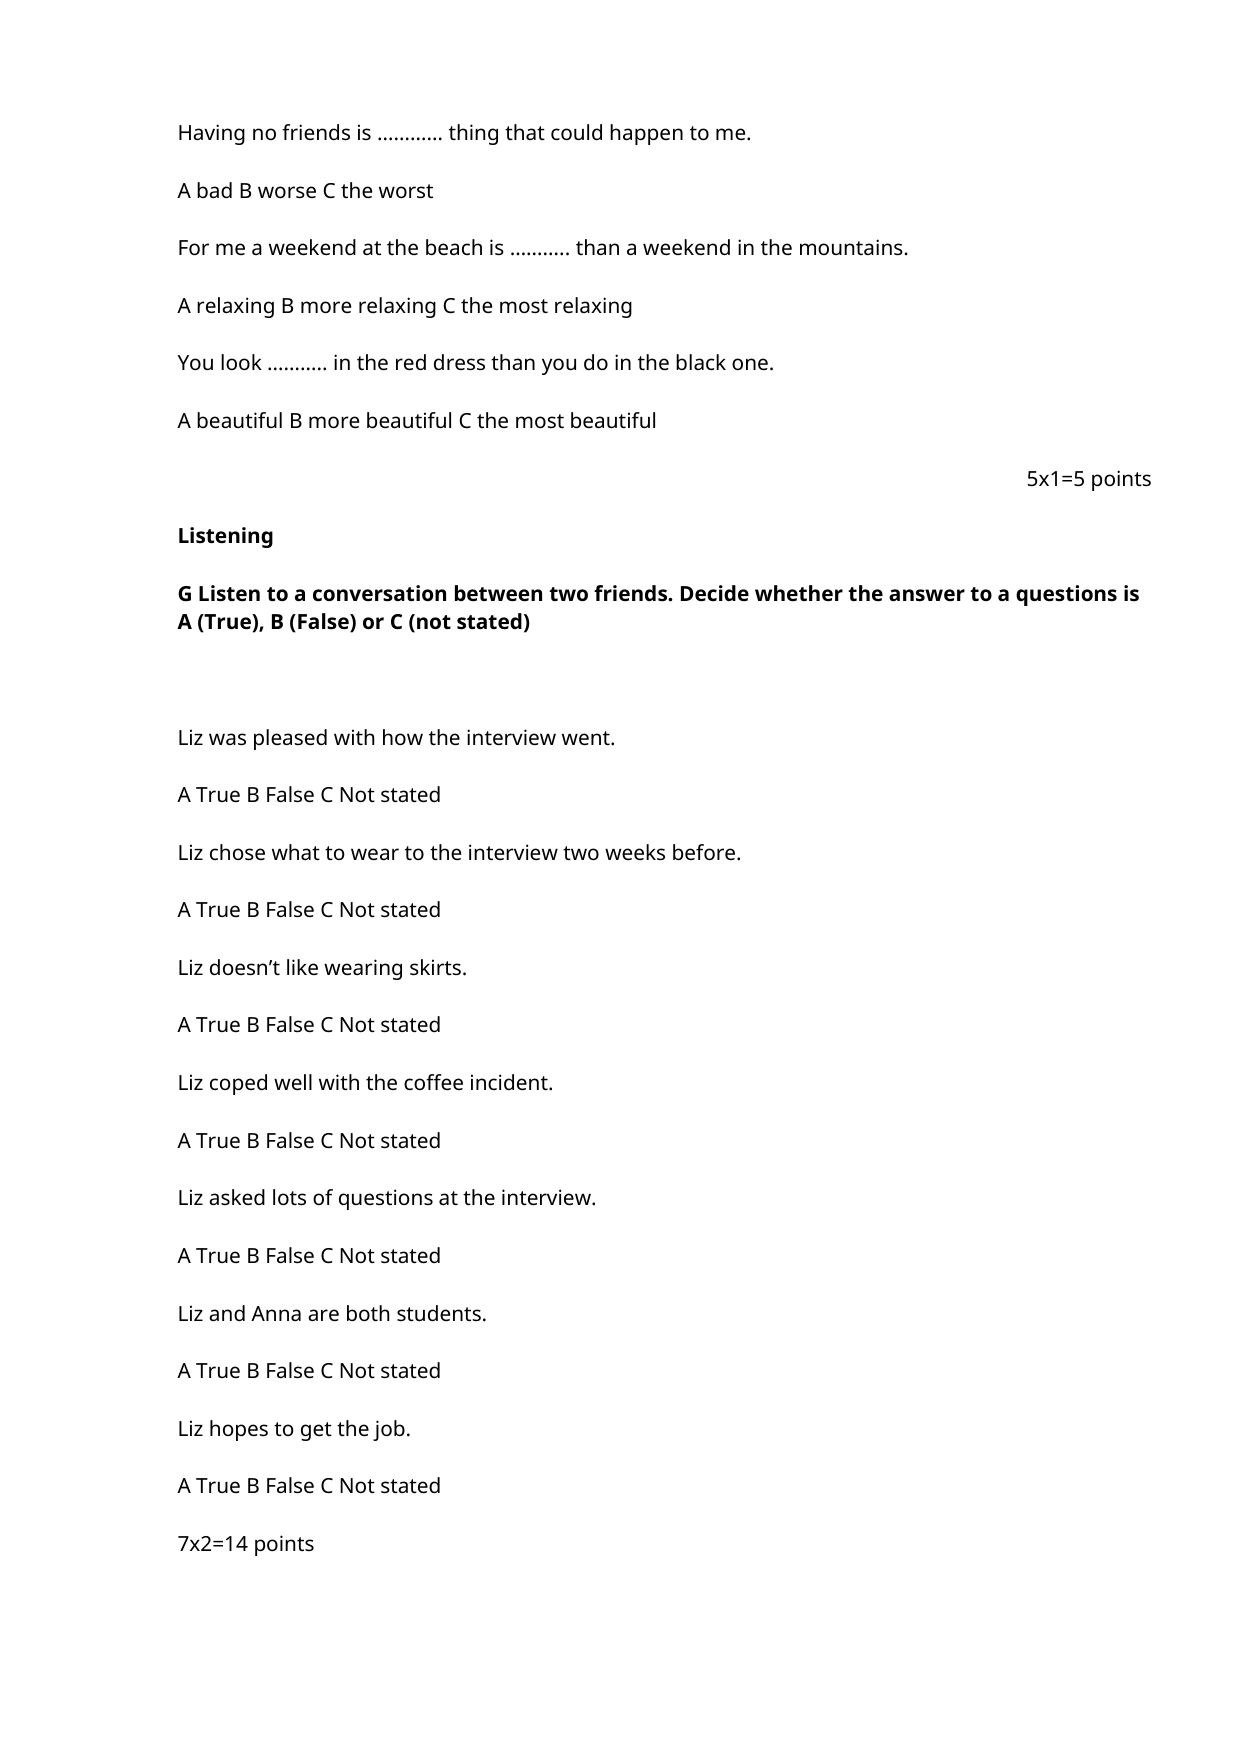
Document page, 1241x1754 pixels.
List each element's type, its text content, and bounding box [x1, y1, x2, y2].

text You look ……….. in the red dress than you do in the black one. [177, 348, 1152, 377]
text A True B False C Not stated [177, 1356, 1152, 1385]
text A True B False C Not stated [177, 895, 1152, 924]
text For me a weekend at the beach is ……….. than a weekend in the mountains. [177, 233, 1152, 262]
text G Listen to a conversation between two friends. Decide whether the answer to a questions is A (True), B (False) or C (not stated) [177, 579, 1152, 636]
text Listening [177, 521, 1152, 550]
text A True B False C Not stated [177, 1011, 1152, 1039]
text 5x1=5 points [177, 464, 1152, 492]
text Liz asked lots of questions at the interview. [177, 1183, 1152, 1212]
text A True B False C Not stated [177, 1241, 1152, 1269]
text Liz and Anna are both students. [177, 1299, 1152, 1327]
text Liz chose what to wear to the interview two weeks before. [177, 838, 1152, 866]
text 7x2=14 points [177, 1529, 1152, 1557]
text Liz hopes to get the job. [177, 1414, 1152, 1442]
text Liz doesn’t like wearing skirts. [177, 953, 1152, 981]
text A beautiful B more beautiful C the most beautiful [177, 406, 1152, 434]
text Liz coped well with the coffee incident. [177, 1068, 1152, 1097]
text A bad B worse C the worst [177, 176, 1152, 204]
text Having no friends is ………… thing that could happen to me. [177, 118, 1152, 147]
text A True B False C Not stated [177, 1471, 1152, 1500]
text A relaxing B more relaxing C the most relaxing [177, 291, 1152, 319]
text Liz was pleased with how the interview went. [177, 723, 1152, 751]
text A True B False C Not stated [177, 1126, 1152, 1154]
text A True B False C Not stated [177, 780, 1152, 809]
